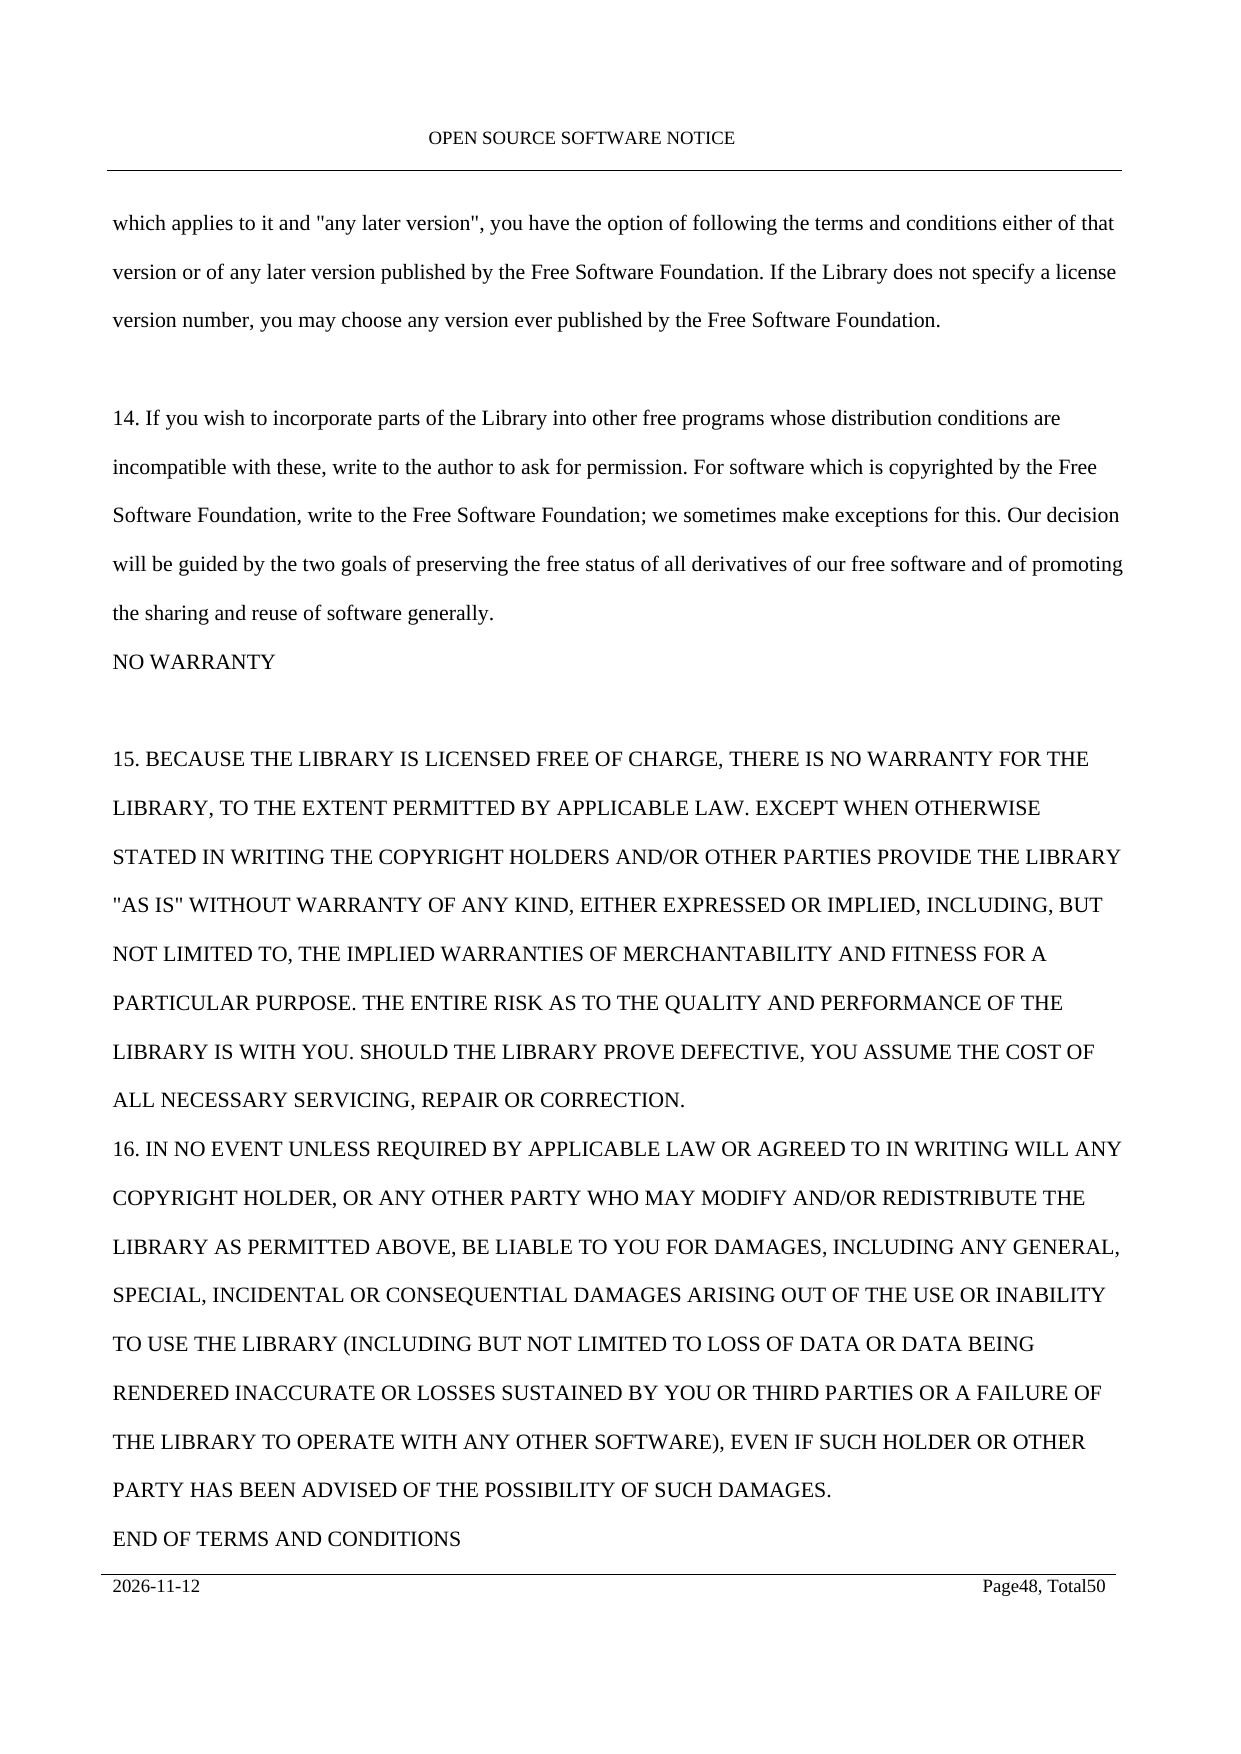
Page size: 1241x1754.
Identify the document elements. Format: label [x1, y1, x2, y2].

text [112, 206, 1128, 1555]
